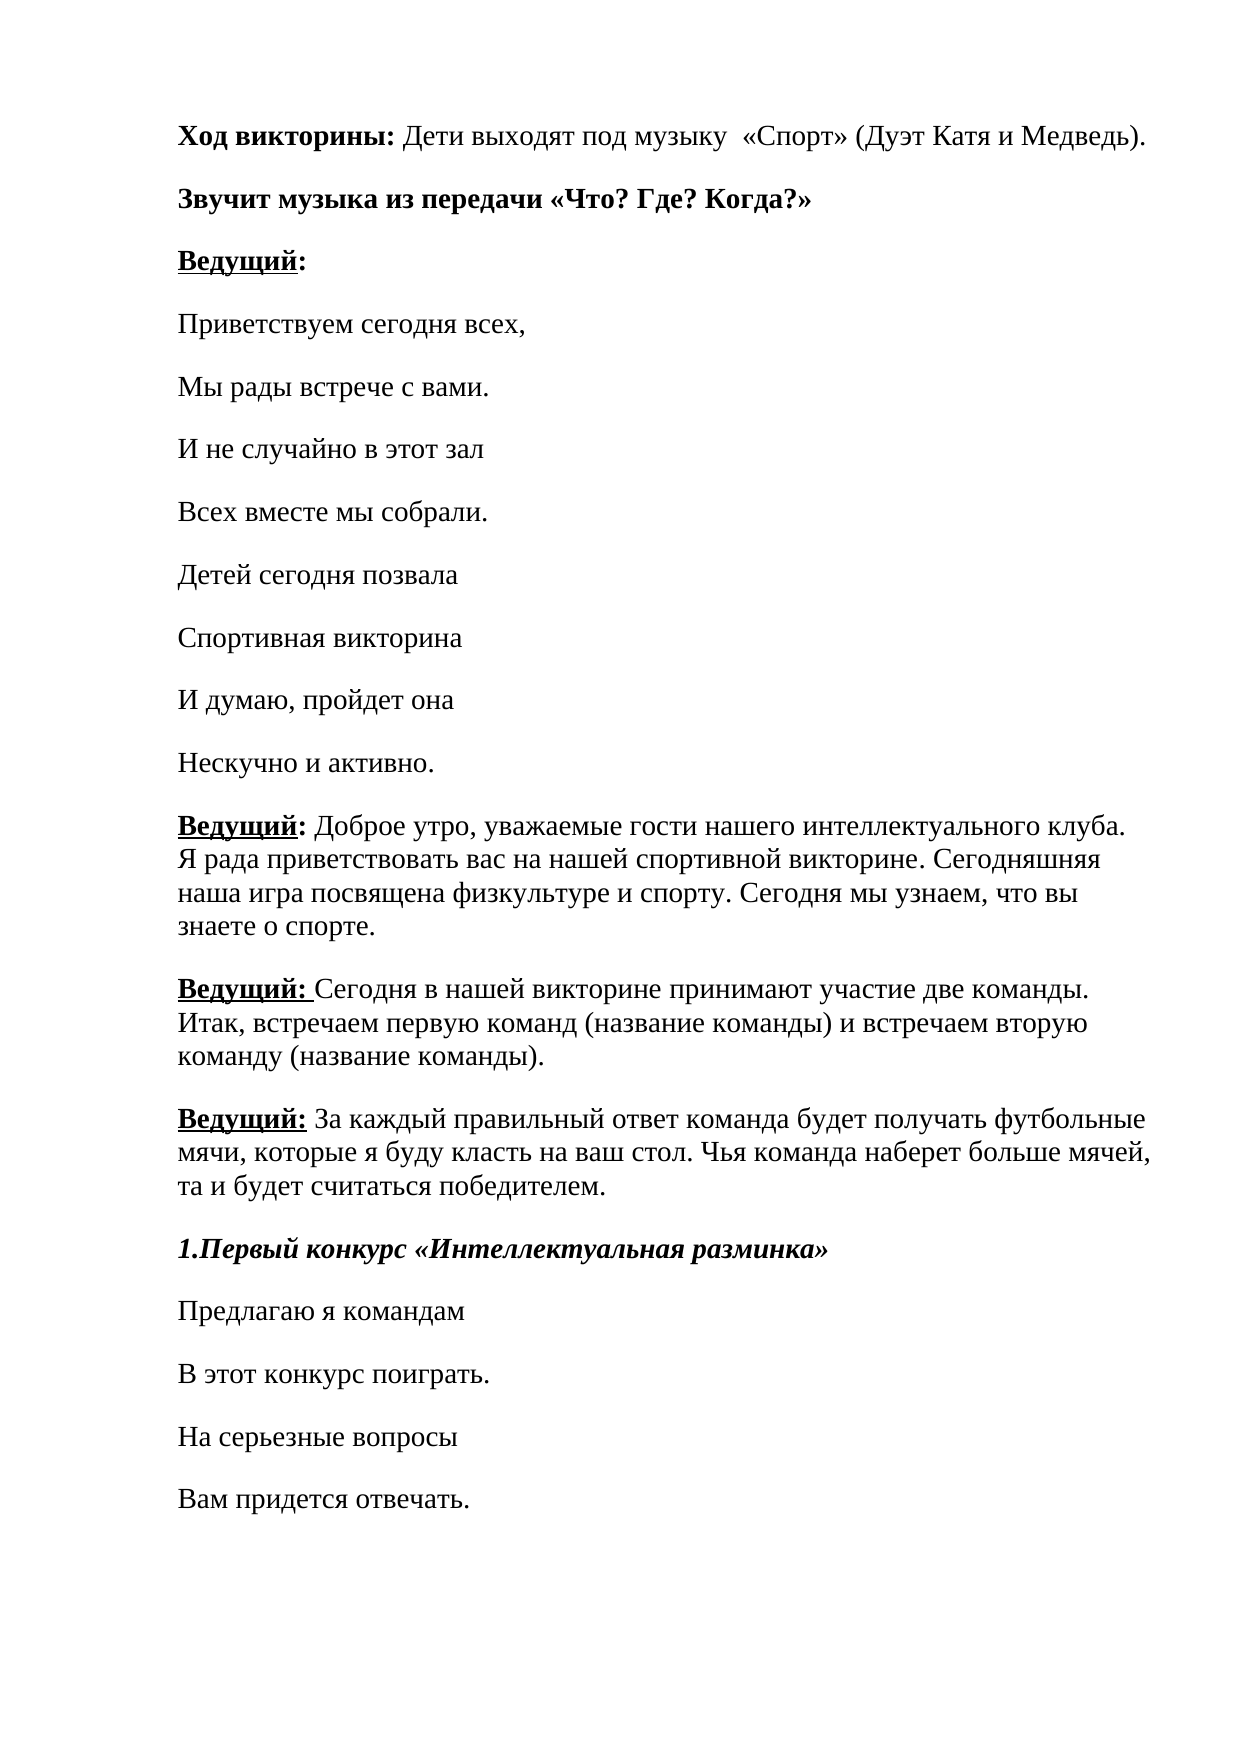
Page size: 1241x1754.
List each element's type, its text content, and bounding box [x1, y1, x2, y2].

text Мы рады встрече с вами. [177, 369, 1152, 402]
text Спортивная викторина [177, 620, 1152, 653]
text Нескучно и активно. [177, 745, 1152, 779]
text Ведущий: [177, 243, 1152, 277]
text Вам придется отвечать. [177, 1482, 1152, 1515]
text Ведущий: За каждый правильный ответ команда будет получать футбольные мячи, которые я буду класть на ваш стол. Чья команда наберет больше мячей, та и будет считаться победителем. [177, 1101, 1152, 1202]
text Ведущий: Доброе утро, уважаемые гости нашего интеллектуального клуба. Я рада приветствовать вас на нашей спортивной викторине. Сегодняшняя наша игра посвящена физкультуре и спорту. Сегодня мы узнаем, что вы знаете о спорте. [177, 808, 1152, 942]
text В этот конкурс поиграть. [177, 1356, 1152, 1390]
text Звучит музыка из передачи «Что? Где? Когда?» [177, 181, 1152, 214]
text На серьезные вопросы [177, 1419, 1152, 1452]
text 1.Первый конкурс «Интеллектуальная разминка» [177, 1231, 1152, 1264]
text И думаю, пройдет она [177, 682, 1152, 716]
text Ход викторины: Дети выходят под музыку «Спорт» (Дуэт Катя и Медведь). [177, 118, 1152, 152]
text Всех вместе мы собрали. [177, 494, 1152, 528]
text И не случайно в этот зал [177, 432, 1152, 465]
text Ведущий: Сегодня в нашей викторине принимают участие две команды. Итак, встречаем первую команд (название команды) и встречаем вторую команду (название команды). [177, 971, 1152, 1072]
text Предлагаю я командам [177, 1293, 1152, 1327]
text Приветствуем сегодня всех, [177, 306, 1152, 340]
text Детей сегодня позвала [177, 557, 1152, 591]
